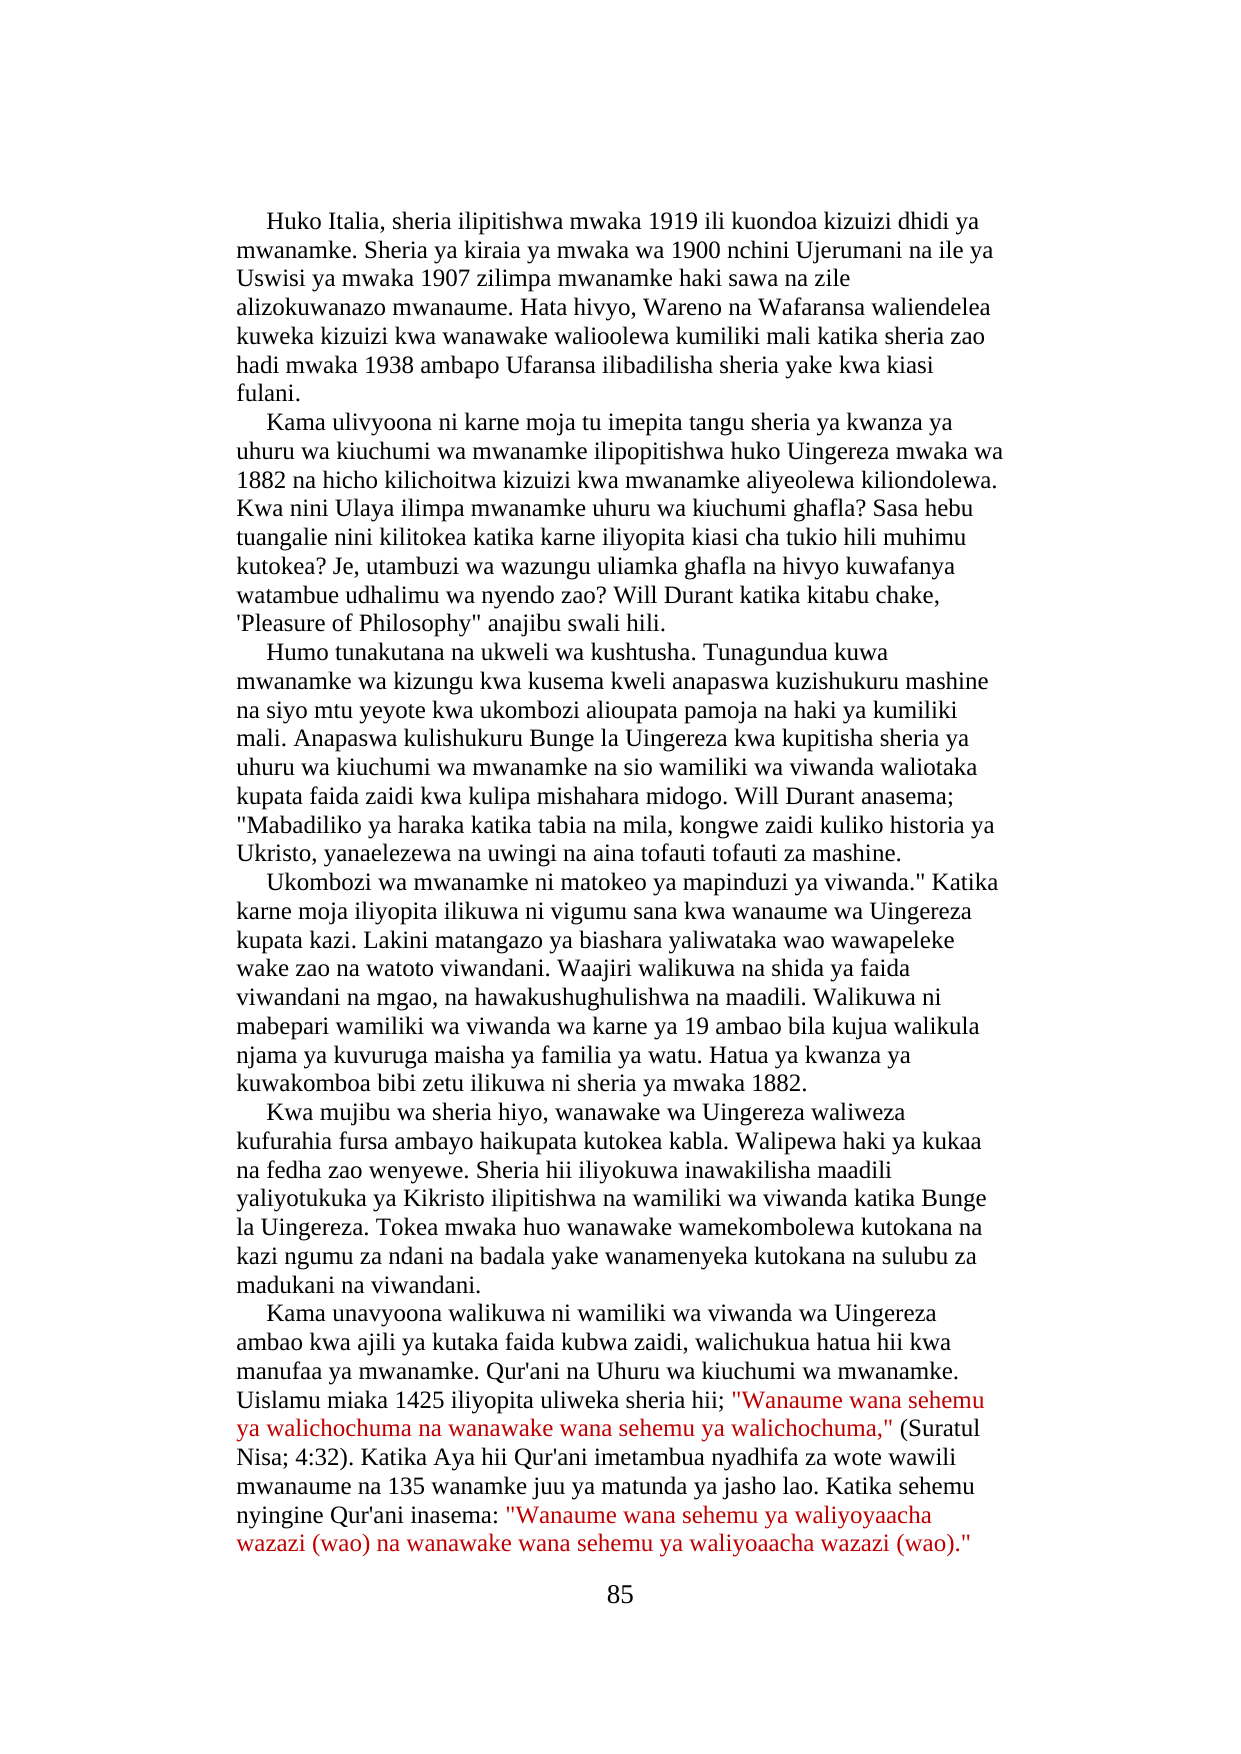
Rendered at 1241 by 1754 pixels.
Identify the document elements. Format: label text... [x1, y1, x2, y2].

text Huko Italia, sheria ilipitishwa mwaka 1919 ili kuondoa kizuizi dhidi ya mwanamke. Sheria ya kiraia ya mwaka wa 1900 nchini Ujerumani na ile ya Uswisi ya mwaka 1907 zilimpa mwanamke haki sawa na zile alizokuwanazo mwanaume. Hata hivyo, Wareno na Wafaransa waliendelea kuweka kizuizi kwa wanawake walioolewa kumiliki mali katika sheria zao hadi mwaka 1938 ambapo Ufaransa ilibadilisha sheria yake kwa kiasi fulani. [236, 206, 1004, 407]
text Kama ulivyoona ni karne moja tu imepita tangu sheria ya kwanza ya uhuru wa kiuchumi wa mwanamke ilipopitishwa huko Uingereza mwaka wa 1882 na hicho kilichoitwa kizuizi kwa mwanamke aliyeolewa kiliondolewa. Kwa nini Ulaya ilimpa mwanamke uhuru wa kiuchumi ghafla? Sasa hebu tuangalie nini kilitokea katika karne iliyopita kiasi cha tukio hili muhimu kutokea? Je, utambuzi wa wazungu uliamka ghafla na hivyo kuwafanya watambue udhalimu wa nyendo zao? Will Durant katika kitabu chake, 'Pleasure of Philosophy" anajibu swali hili. [236, 407, 1004, 637]
text Kwa mujibu wa sheria hiyo, wanawake wa Uingereza waliweza kufurahia fursa ambayo haikupata kutokea kabla. Walipewa haki ya kukaa na fedha zao wenyewe. Sheria hii iliyokuwa inawakilisha maadili yaliyotukuka ya Kikristo ilipitishwa na wamiliki wa viwanda katika Bunge la Uingereza. Tokea mwaka huo wanawake wamekombolewa kutokana na kazi ngumu za ndani na badala yake wanamenyeka kutokana na sulubu za madukani na viwandani. [236, 1097, 1004, 1298]
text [236, 1298, 1004, 1557]
text Humo tunakutana na ukweli wa kushtusha. Tunagundua kuwa mwanamke wa kizungu kwa kusema kweli anapaswa kuzishukuru mashine na siyo mtu yeyote kwa ukombozi alioupata pamoja na haki ya kumiliki mali. Anapaswa kulishukuru Bunge la Uingereza kwa kupitisha sheria ya uhuru wa kiuchumi wa mwanamke na sio wamiliki wa viwanda waliotaka kupata faida zaidi kwa kulipa mishahara midogo. Will Durant anasema; "Mabadiliko ya haraka katika tabia na mila, kongwe zaidi kuliko historia ya Ukristo, yanaelezewa na uwingi na aina tofauti tofauti za mashine. [236, 637, 1004, 867]
text Ukombozi wa mwanamke ni matokeo ya mapinduzi ya viwanda." Katika karne moja iliyopita ilikuwa ni vigumu sana kwa wanaume wa Uingereza kupata kazi. Lakini matangazo ya biashara yaliwataka wao wawapeleke wake zao na watoto viwandani. Waajiri walikuwa na shida ya faida viwandani na mgao, na hawakushughulishwa na maadili. Walikuwa ni mabepari wamiliki wa viwanda wa karne ya 19 ambao bila kujua walikula njama ya kuvuruga maisha ya familia ya watu. Hatua ya kwanza ya kuwakomboa bibi zetu ilikuwa ni sheria ya mwaka 1882. [236, 867, 1004, 1097]
